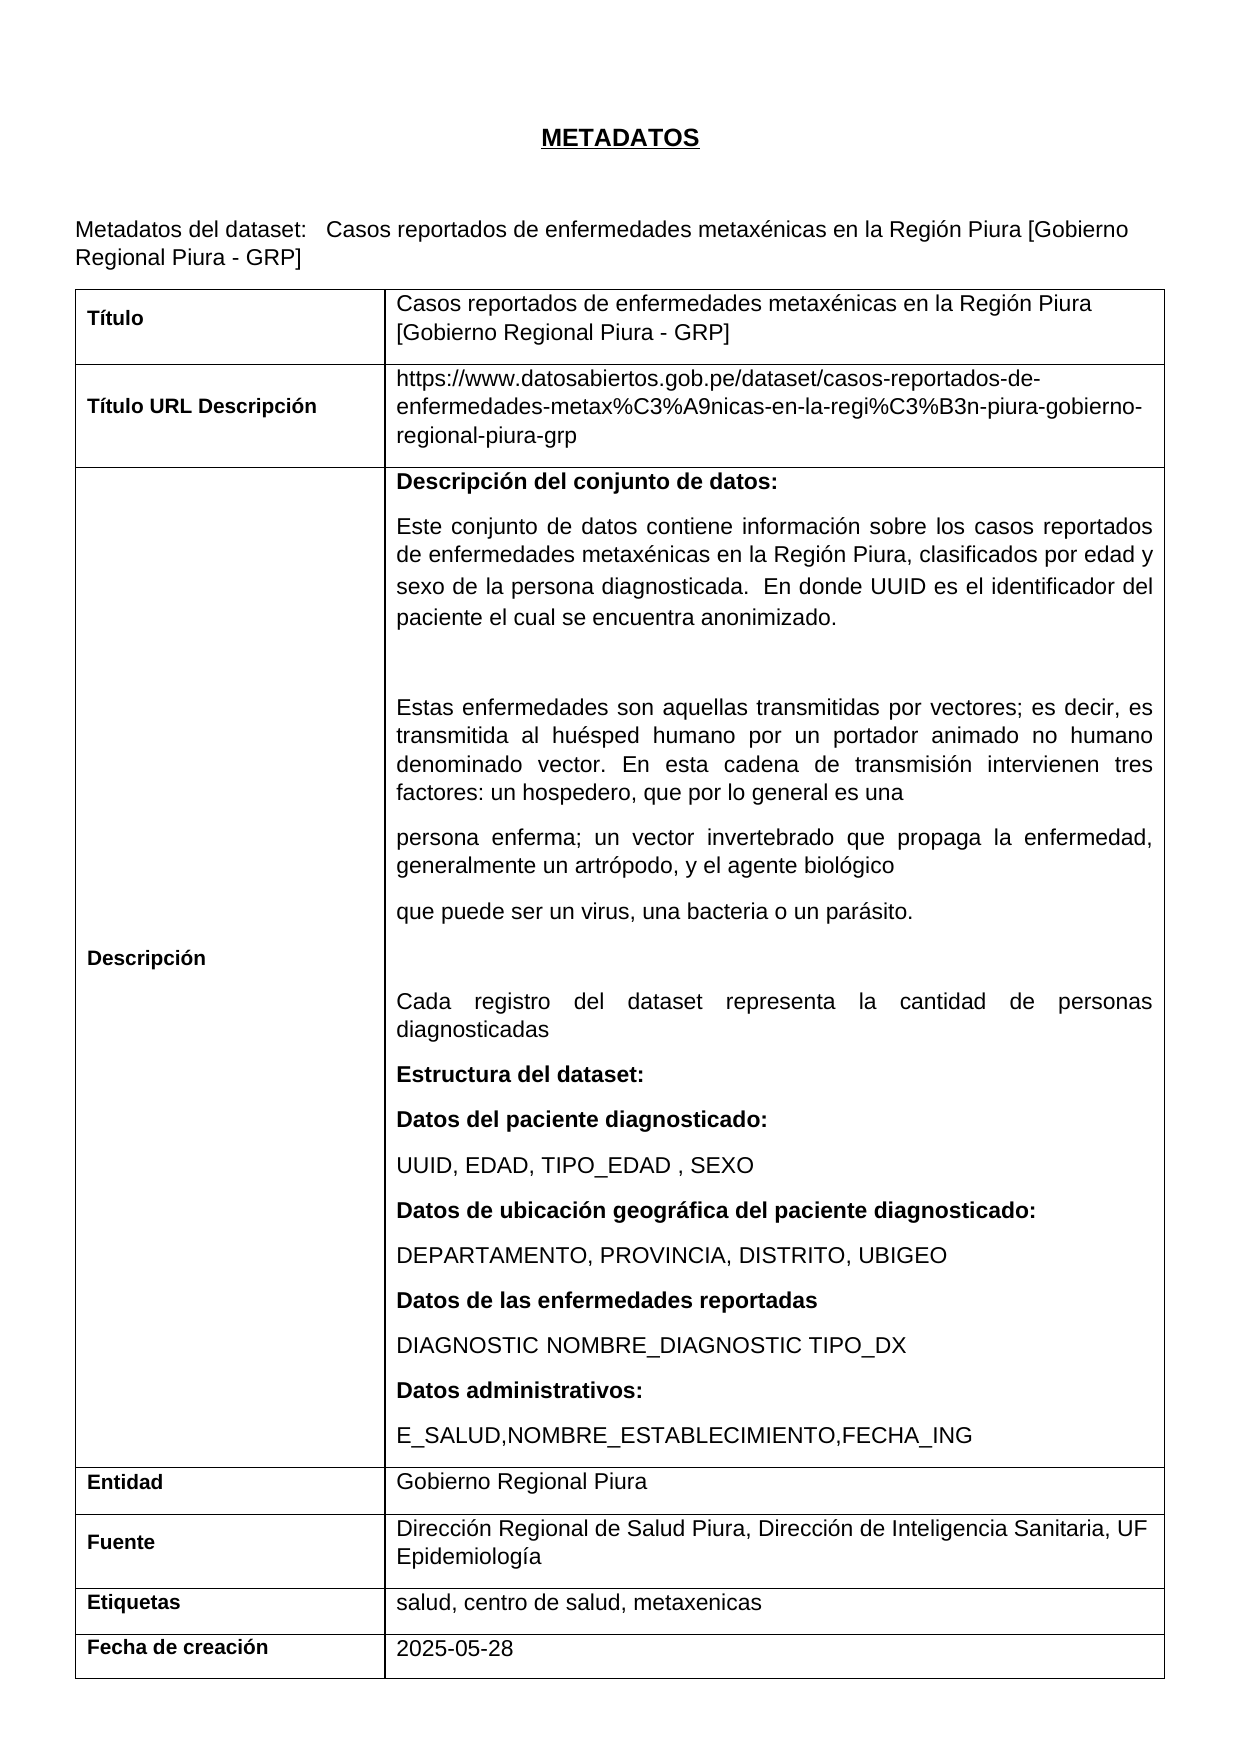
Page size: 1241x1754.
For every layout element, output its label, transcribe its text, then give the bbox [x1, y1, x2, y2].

text Metadatos del dataset: Casos reportados de enfermedades metaxénicas en la Región Piura [Gobierno Regional Piura - GRP] [75, 216, 1165, 270]
table_cell Título URL Descripción [76, 365, 384, 467]
table_cell Entidad [76, 1468, 384, 1513]
table_cell 2025-05-28 [386, 1635, 1164, 1678]
table_cell https://www.datosabiertos.gob.pe/dataset/casos-reportados-de-enfermedades-metax%C3%A9nicas-en-la-regi%C3%B3n-piura-gobierno-regional-piura-grp [386, 365, 1164, 467]
table_cell Descripción [76, 468, 384, 1467]
table_cell Descripción del conjunto de datos: Este conjunto de datos contiene información sobre los casos reportados de enfermedades metaxénicas en la Región Piura, clasificados por edad y sexo de la persona diagnosticada. En donde UUID es el identificador del paciente el cual se encuentra anonimizado. Estas enfermedades son aquellas transmitidas por vectores; es decir, es transmitida al huésped humano por un portador animado no humano denominado vector. En esta cadena de transmisión intervienen tres factores: un hospedero, que por lo general es una persona enferma; un vector invertebrado que propaga la enfermedad, generalmente un artrópodo, y el agente biológico que puede ser un virus, una bacteria o un parásito. Cada registro del dataset representa la cantidad de personas diagnosticadas Estructura del dataset: Datos del paciente diagnosticado: UUID, EDAD, TIPO_EDAD , SEXO Datos de ubicación geográfica del paciente diagnosticado: DEPARTAMENTO, PROVINCIA, DISTRITO, UBIGEO Datos de las enfermedades reportadas DIAGNOSTIC NOMBRE_DIAGNOSTIC TIPO_DX Datos administrativos: E_SALUD,NOMBRE_ESTABLECIMIENTO,FECHA_ING [386, 468, 1164, 1467]
text METADATOS [75, 123, 1165, 151]
table_cell Gobierno Regional Piura [386, 1468, 1164, 1513]
table_cell salud, centro de salud, metaxenicas [386, 1589, 1164, 1634]
table_cell Dirección Regional de Salud Piura, Dirección de Inteligencia Sanitaria, UF Epidemiología [386, 1515, 1164, 1588]
table_header Título [76, 290, 384, 364]
table_cell Fecha de creación [76, 1635, 384, 1678]
table_cell Fuente [76, 1515, 384, 1588]
table_cell Etiquetas [76, 1589, 384, 1634]
table_header Casos reportados de enfermedades metaxénicas en la Región Piura [Gobierno Regional Piura - GRP] [386, 290, 1164, 364]
